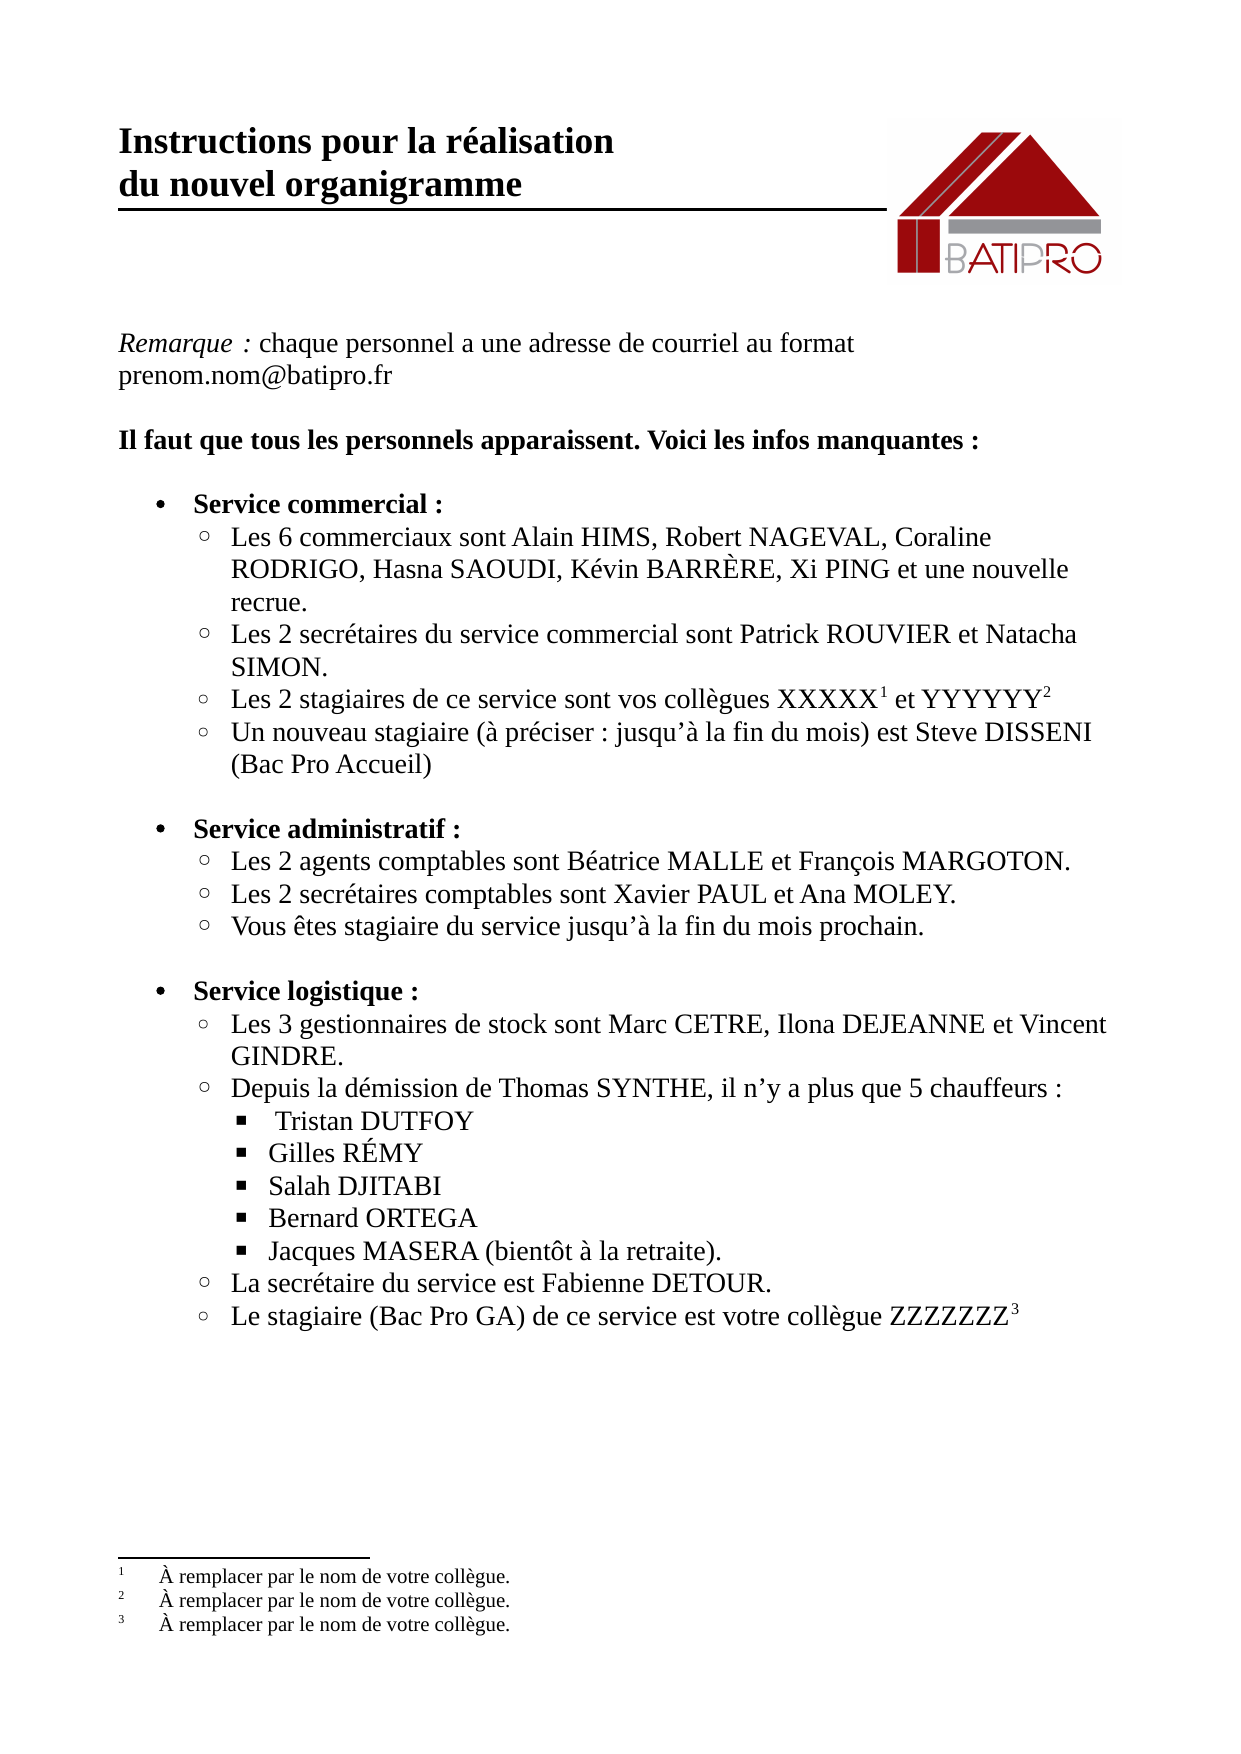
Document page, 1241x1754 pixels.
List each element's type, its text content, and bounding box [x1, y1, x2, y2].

list Gilles RÉMY [231, 1137, 1122, 1169]
list Jacques MASERA (bientôt à la retraite). [231, 1234, 1122, 1267]
list Le stagiaire (Bac Pro GA) de ce service est votre collègue ZZZZZZZ [193, 1299, 1122, 1331]
list Les 2 stagiaires de ce service sont vos collègues XXXXX et YYYYYY [193, 682, 1122, 715]
list Vous êtes stagiaire du service jusqu’à la fin du mois prochain. [193, 909, 1122, 942]
list Un nouveau stagiaire (à préciser : jusqu’à la fin du mois) est Steve DISSENI (Bac Pro Accueil) [193, 715, 1122, 779]
text Remarque : chaque personnel a une adresse de courriel au format prenom.nom@batipro.fr [118, 326, 1122, 390]
list Bernard ORTEGA [231, 1202, 1122, 1234]
list Tristan DUTFOY [231, 1104, 1122, 1137]
list Les 2 secrétaires comptables sont Xavier PAUL et Ana MOLEY. [193, 877, 1122, 909]
list Les 3 gestionnaires de stock sont Marc CETRE, Ilona DEJEANNE et Vincent GINDRE. [193, 1007, 1122, 1072]
text Il faut que tous les personnels apparaissent. Voici les infos manquantes : [118, 423, 1122, 455]
list Les 2 agents comptables sont Béatrice MALLE et François MARGOTON. [193, 844, 1122, 877]
list Salah DJITABI [231, 1169, 1122, 1202]
list Depuis la démission de Thomas SYNTHE, il n’y a plus que 5 chauffeurs : [193, 1072, 1122, 1104]
list Service administratif : [156, 812, 1122, 844]
text Instructions pour la réalisation du nouvel organigramme [118, 118, 886, 208]
list La secrétaire du service est Fabienne DETOUR. [193, 1267, 1122, 1299]
list Service logistique : [156, 974, 1122, 1007]
list Les 2 secrétaires du service commercial sont Patrick ROUVIER et Natacha SIMON. [193, 617, 1122, 682]
list Les 6 commerciaux sont Alain HIMS, Robert NAGEVAL, Coraline RODRIGO, Hasna SAOUDI, Kévin BARRÈRE, Xi PING et une nouvelle recrue. [193, 520, 1122, 617]
list Service commercial : [156, 488, 1122, 520]
picture [886, 118, 1123, 285]
